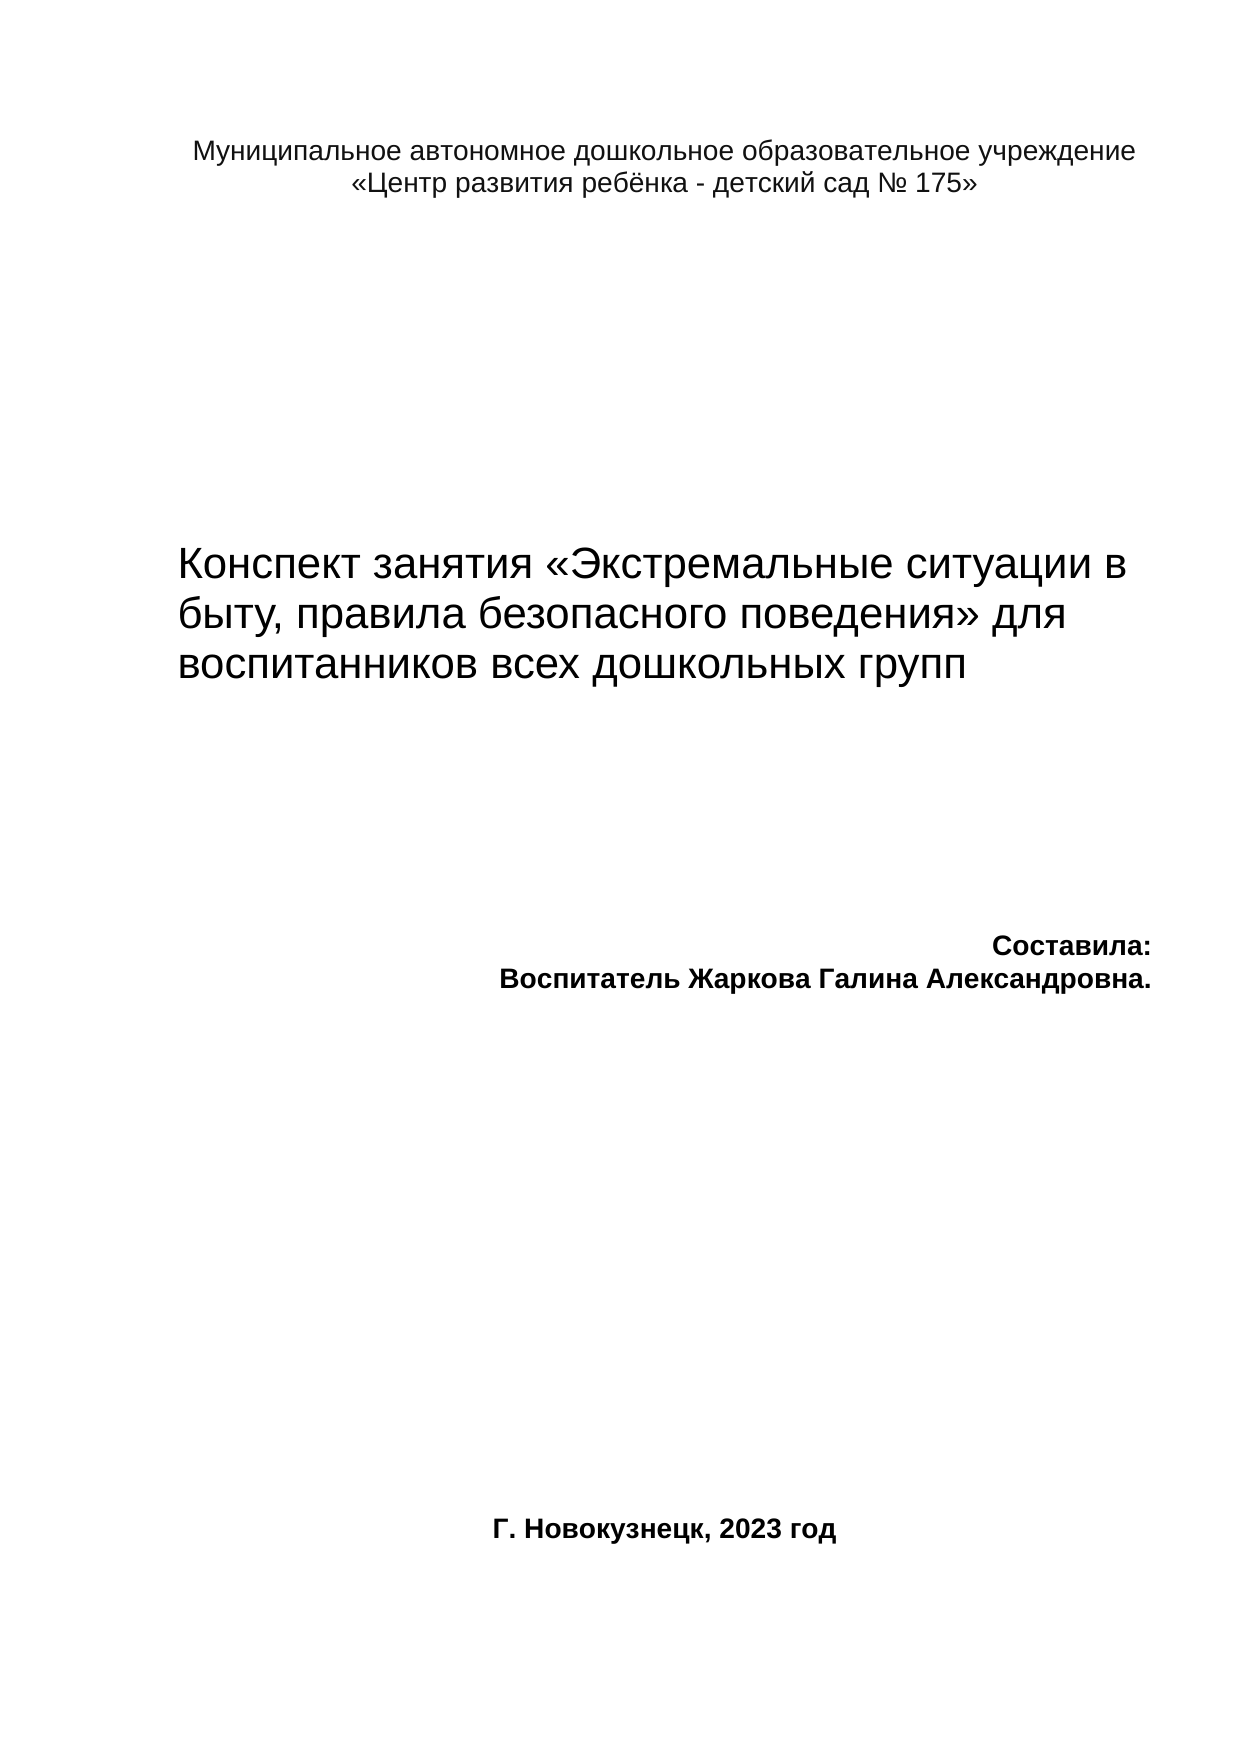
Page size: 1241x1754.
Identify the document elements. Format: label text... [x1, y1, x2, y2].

text Муниципальное автономное дошкольное образовательное учреждение «Центр развития ребёнка - детский сад № 175» [978, 134, 1152, 198]
text Составила: [177, 929, 1152, 962]
text Г. Новокузнецк, 2023 год [177, 1512, 1152, 1573]
text Конспект занятия «Экстремальные ситуации в быту, правила безопасного поведения» для воспитанников всех дошкольных групп [177, 537, 1152, 688]
text Муниципальное автономное дошкольное образовательное учреждение «Центр развития ребёнка - детский сад № 175» [177, 134, 351, 198]
text Воспитатель Жаркова Галина Александровна. [177, 962, 1152, 994]
